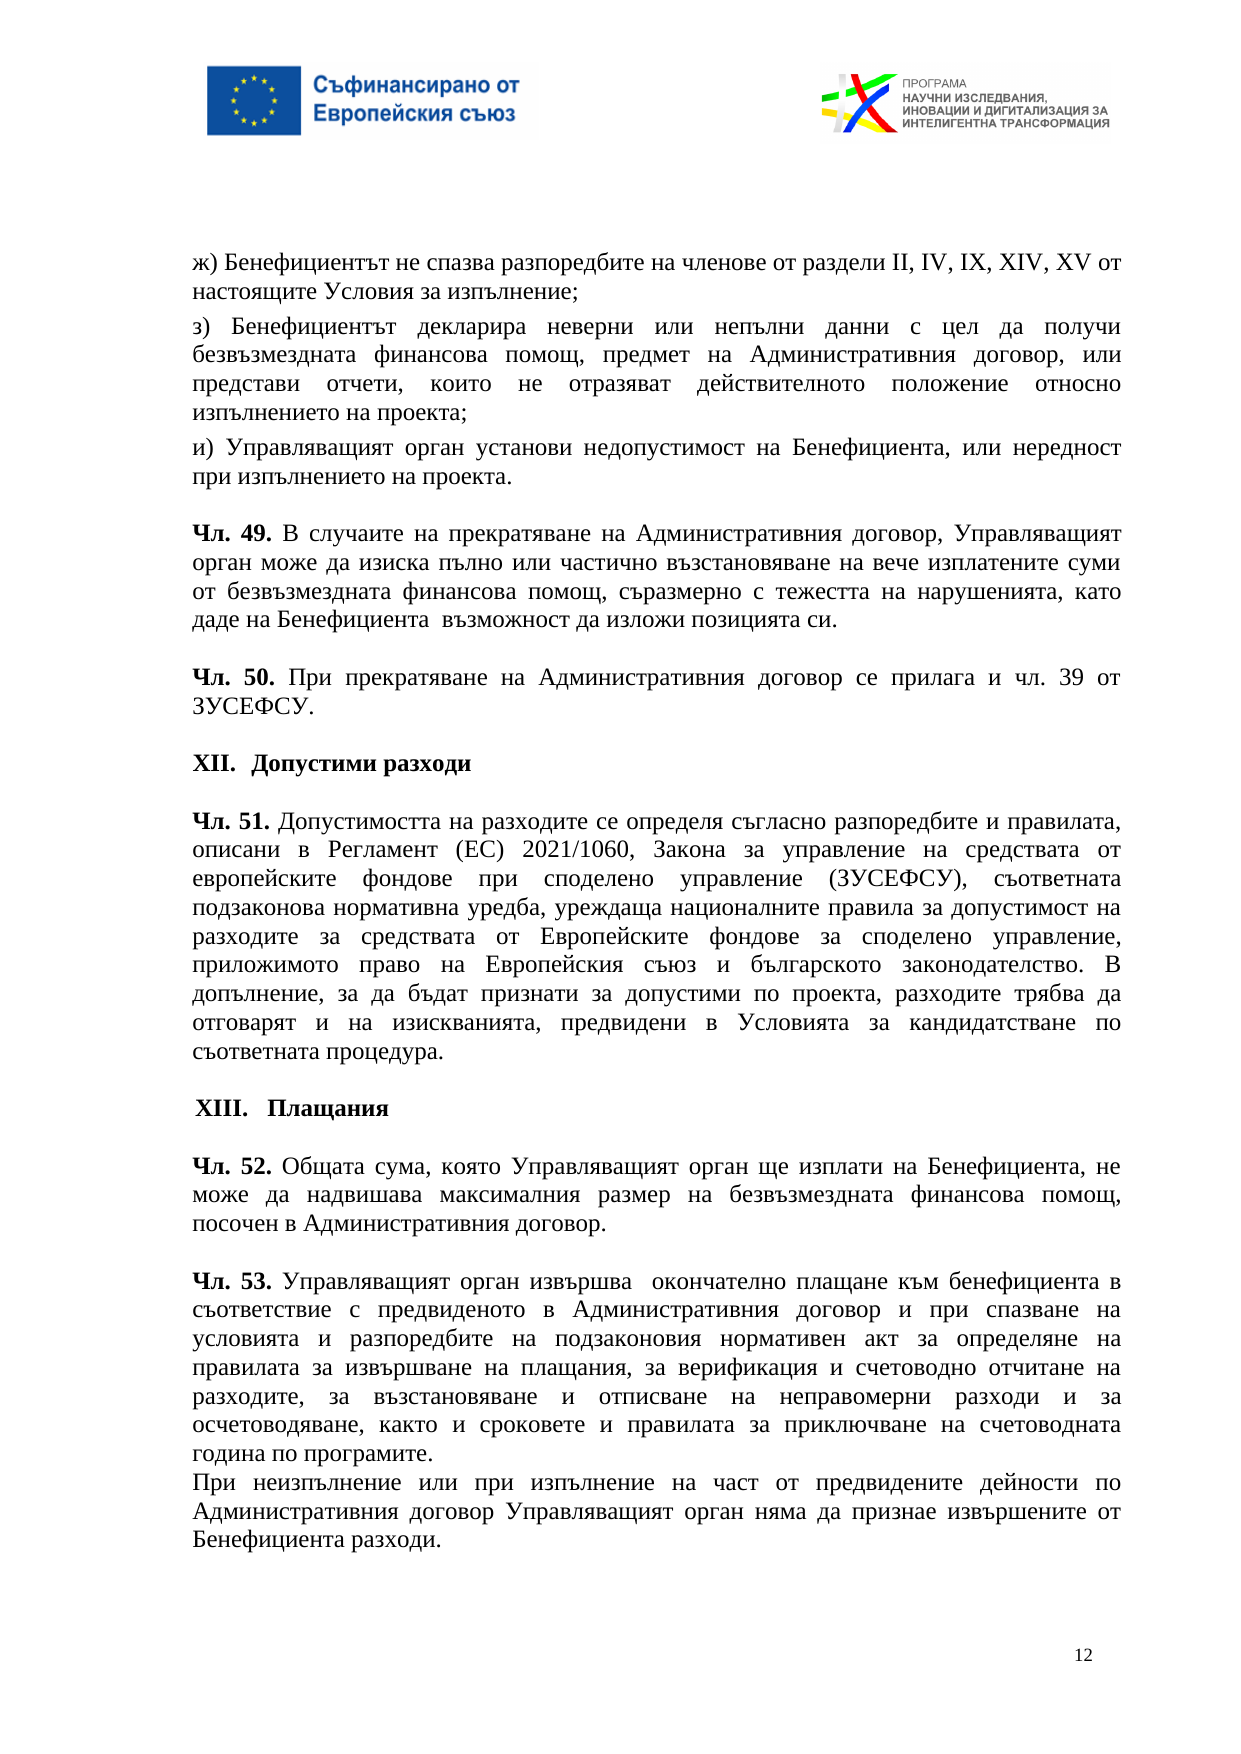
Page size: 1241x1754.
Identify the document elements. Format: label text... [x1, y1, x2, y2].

list Чл. 50. При прекратяване на Административния договор се прилага и чл. 39 от ЗУСЕФСУ. [192, 662, 1122, 719]
list Допустими разходи [236, 748, 1122, 777]
list Плащания [248, 1093, 1122, 1122]
list Чл. 52. Общата сума, която Управляващият орган ще изплати на Бенефициента, не може да надвишава максималния размер на безвъзмездната финансова помощ, посочен в Административния договор. [192, 1151, 1122, 1237]
text з) Бенефициентът декларира неверни или непълни данни с цел да получи безвъзмездната финансова помощ, предмет на Административния договор, или представи отчети, които не отразяват действителното положение относно изпълнението на проекта; [192, 311, 1122, 426]
list Чл. 51. Допустимостта на разходите се определя съгласно разпоредбите и правилата, описани в Регламент (ЕС) 2021/1060, Закона за управление на средствата от европейските фондове при споделено управление (ЗУСЕФСУ), съответната подзаконова нормативна уредба, уреждаща националните правила за допустимост на разходите за средствата от Европейските фондове за споделено управление, приложимото право на Европейския съюз и българското законодателство. В допълнение, за да бъдат признати за допустими по проекта, разходите трябва да отговарят и на изискванията, предвидени в Условията за кандидатстване по съответната процедура. [192, 806, 1122, 1064]
picture [819, 62, 1112, 144]
text ж) Бенефициентът не спазва разпоредбите на членове от раздели II, IV, IX, XIV, XV от настоящите Условия за изпълнение; [192, 247, 1122, 304]
text и) Управляващият орган установи недопустимост на Бенефициента, или нередност при изпълнението на проекта. [192, 432, 1122, 489]
picture [203, 62, 540, 140]
list Чл. 53. Управляващият орган извършва окончателно плащане към бенефициента в съответствие с предвиденото в Административния договор и при спазване на условията и разпоредбите на подзаконовия нормативен акт за определяне на правилата за извършване на плащания, за верификация и счетоводно отчитане на разходите, за възстановяване и отписване на неправомерни разходи и за осчетоводяване, както и сроковете и правилата за приключване на счетоводната година по програмите. [192, 1266, 1122, 1467]
list При неизпълнение или при изпълнение на част от предвидените дейности по Административния договор Управляващият орган няма да признае извършените от Бенефициента разходи. [192, 1467, 1122, 1553]
text Чл. 49. В случаите на прекратяване на Административния договор, Управляващият орган може да изиска пълно или частично възстановяване на вече изплатените суми от безвъзмездната финансова помощ, съразмерно с тежестта на нарушенията, като даде на Бенефициента възможност да изложи позицията си. [192, 518, 1122, 633]
